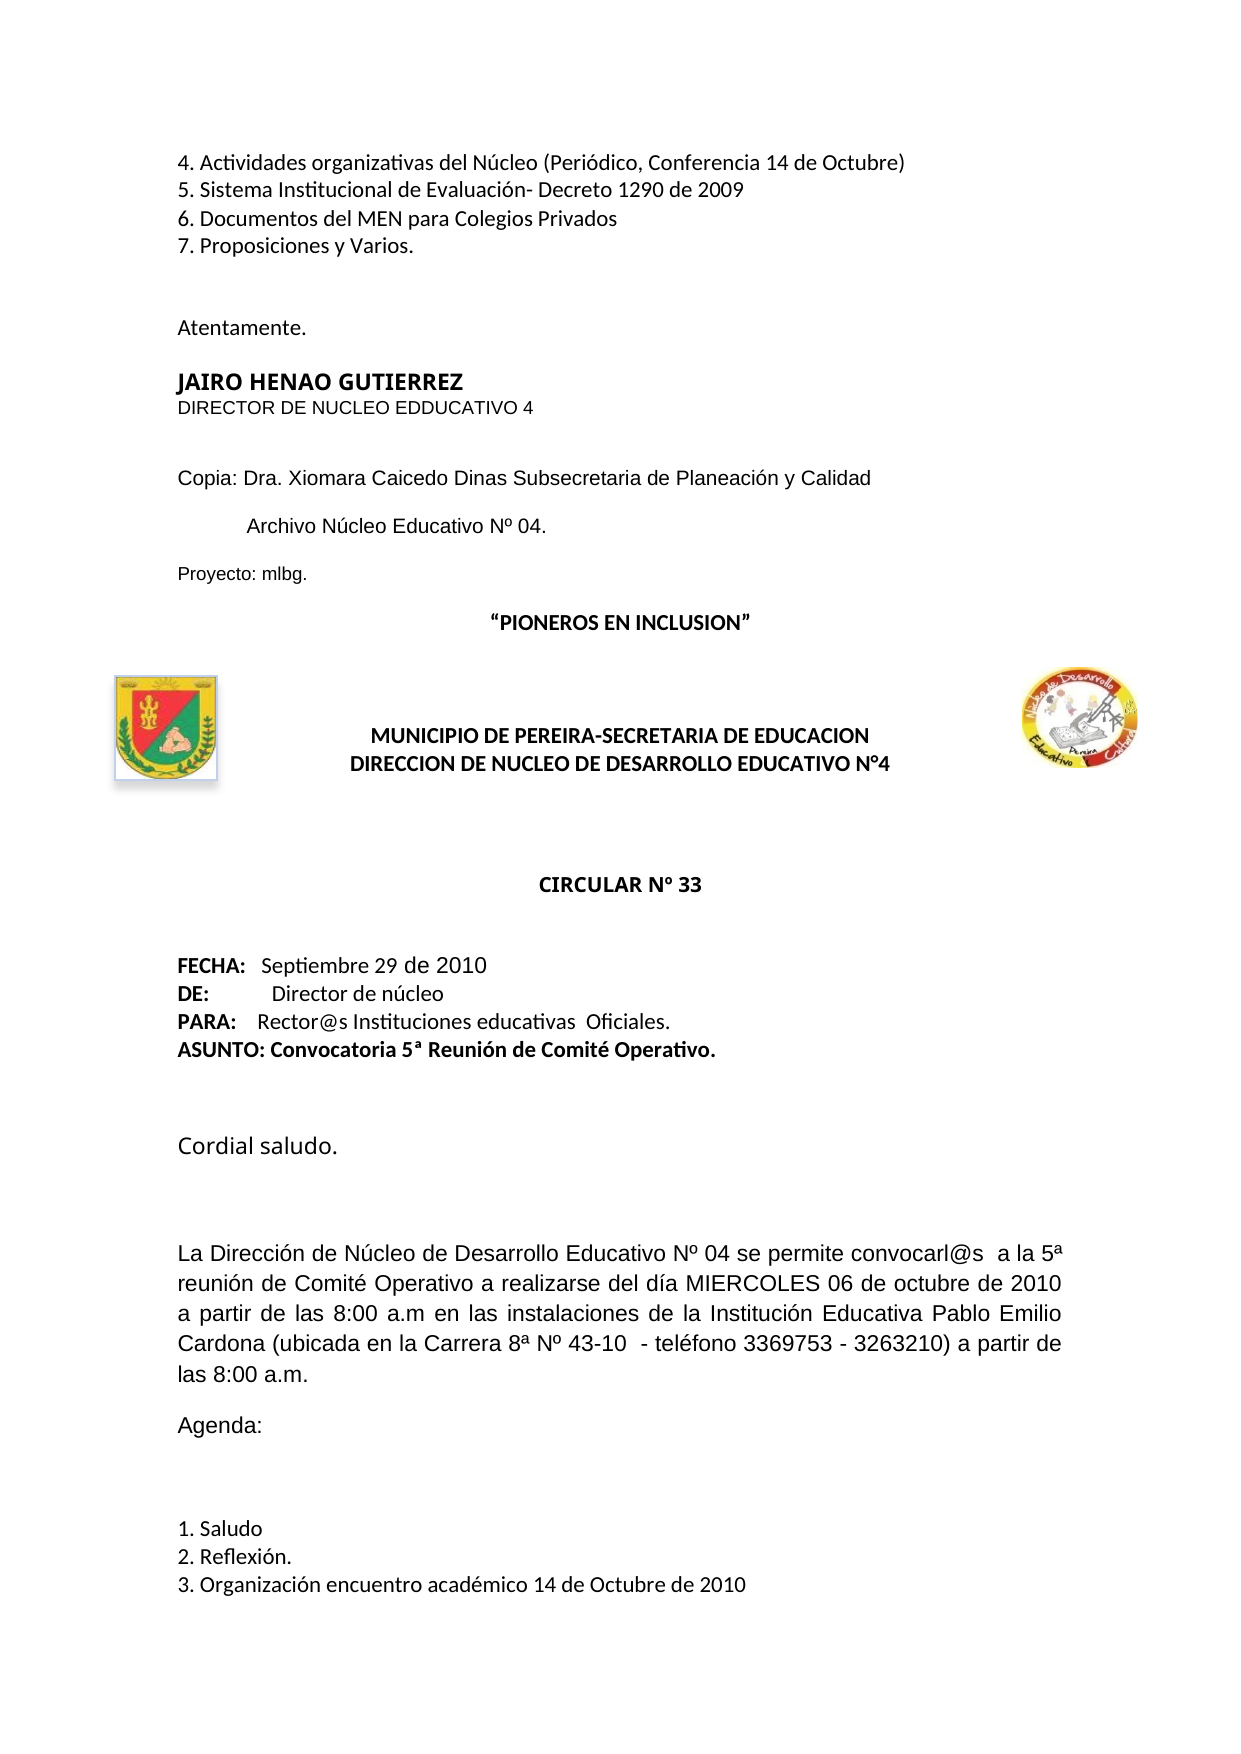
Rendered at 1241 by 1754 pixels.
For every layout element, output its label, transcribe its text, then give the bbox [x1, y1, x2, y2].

text Cordial saludo. [177, 1130, 1063, 1161]
text 3. Organización encuentro académico 14 de Octubre de 2010 [177, 1570, 1063, 1598]
text 7. Proposiciones y Varios. [177, 232, 1063, 260]
text FECHA: Septiembre 29 de 2010 [177, 951, 1063, 979]
text 6. Documentos del MEN para Colegios Privados [177, 204, 1063, 232]
text 2. Reflexión. [177, 1542, 1063, 1570]
text 4. Actividades organizativas del Núcleo (Periódico, Conferencia 14 de Octubre) [177, 148, 1063, 176]
text “PIONEROS EN INCLUSION” [177, 608, 1063, 636]
text DIRECCION DE NUCLEO DE DESARROLLO EDUCATIVO N°4 [177, 749, 1063, 777]
text Agenda: [177, 1412, 1063, 1438]
text DIRECTOR DE NUCLEO EDDUCATIVO 4 [177, 397, 1063, 418]
text PARA: Rector@s Instituciones educativas Oficiales. [177, 1007, 1063, 1036]
text Proyecto: mlbg. [177, 562, 1063, 584]
text La Dirección de Núcleo de Desarrollo Educativo Nº 04 se permite convocarl@s a la 5ª reunión de Comité Operativo a realizarse del día MIERCOLES 06 de octubre de 2010 a partir de las 8:00 a.m en las instalaciones de la Institución Educativa Pablo Emilio Cardona (ubicada en la Carrera 8ª Nº 43-10 - teléfono 3369753 - 3263210) a partir de las 8:00 a.m. [177, 1240, 1063, 1387]
picture [1021, 667, 1138, 768]
text 1. Saludo [177, 1514, 1063, 1542]
text MUNICIPIO DE PEREIRA-SECRETARIA DE EDUCACION [177, 721, 1063, 749]
text Copia: Dra. Xiomara Caicedo Dinas Subsecretaria de Planeación y Calidad [177, 466, 1063, 490]
text Archivo Núcleo Educativo Nº 04. [177, 514, 1063, 538]
text 5. Sistema Institucional de Evaluación- Decreto 1290 de 2009 [177, 176, 1063, 204]
text JAIRO HENAO GUTIERREZ [177, 366, 1063, 397]
text ASUNTO: Convocatoria 5ª Reunión de Comité Operativo. [177, 1036, 1063, 1063]
text CIRCULAR Nº 33 [177, 870, 1063, 898]
text DE: Director de núcleo [177, 979, 1063, 1007]
text Atentamente. [177, 313, 1063, 341]
